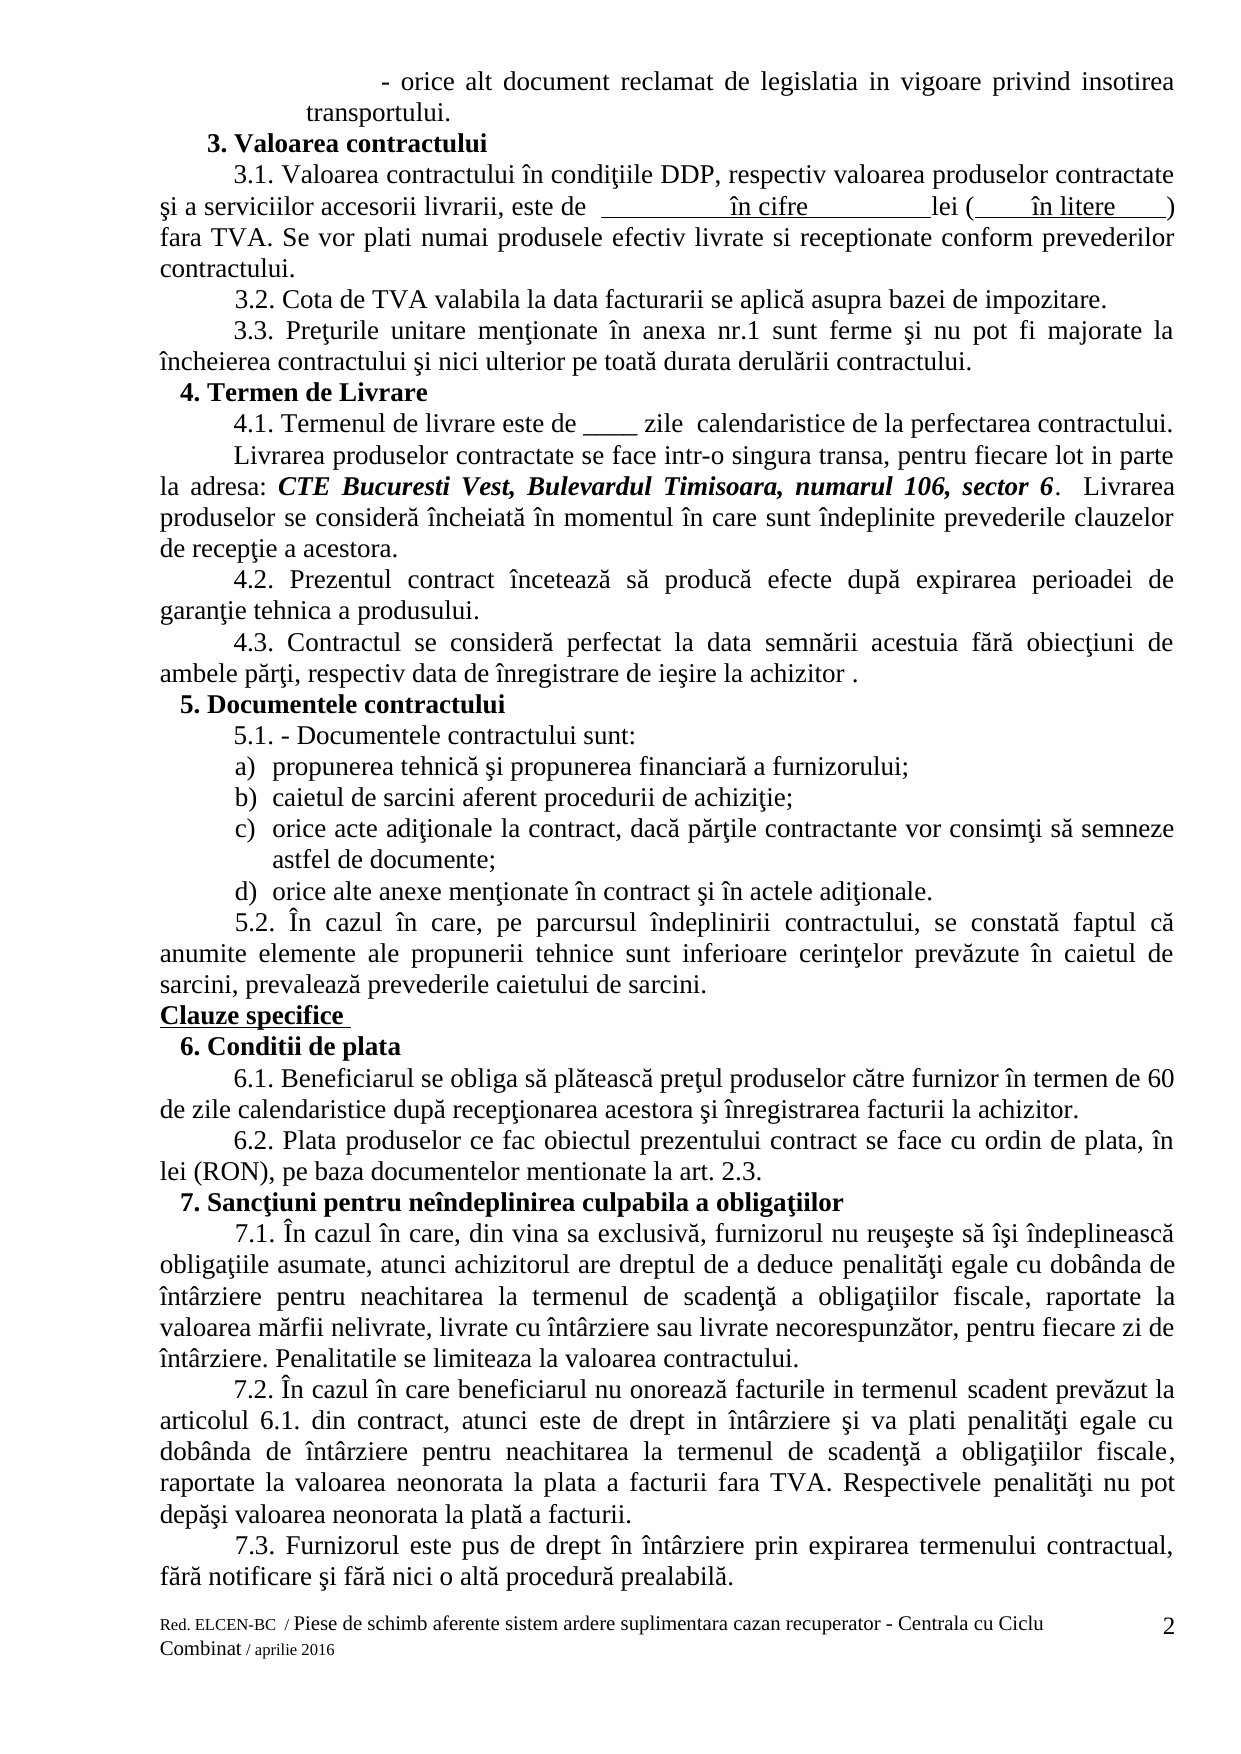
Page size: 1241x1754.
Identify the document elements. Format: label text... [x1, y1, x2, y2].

text 4.3. Contractul se consideră perfectat la data semnării acestuia fără obiecţiuni de ambele părţi, respectiv data de înregistrare de ieşire la achizitor . [159, 626, 1175, 688]
text 5. Documentele contractului [159, 688, 1175, 719]
list caietul de sarcini aferent procedurii de achiziţie; [234, 781, 1175, 812]
text 6.2. Plata produselor ce fac obiectul prezentului contract se face cu ordin de plata, în lei (RON), pe baza documentelor mentionate la art. 2.3. [159, 1124, 1175, 1186]
list orice acte adiţionale la contract, dacă părţile contractante vor consimţi să semneze astfel de documente; [234, 812, 1175, 875]
text - orice alt document reclamat de legislatia in vigoare privind insotirea transportului. [306, 65, 1175, 127]
text 7.3. Furnizorul este pus de drept în întârziere prin expirarea termenului contractual, fără notificare şi fără nici o altă procedură prealabilă. [159, 1529, 1175, 1591]
text 5.1. - Documentele contractului sunt: [159, 719, 1175, 750]
list propunerea tehnică şi propunerea financiară a furnizorului; [234, 750, 1175, 781]
text 5.2. În cazul în care, pe parcursul îndeplinirii contractului, se constată faptul că anumite elemente ale propunerii tehnice sunt inferioare cerinţelor prevăzute în caietul de sarcini, prevalează prevederile caietului de sarcini. [159, 906, 1175, 999]
text 3.1. Valoarea contractului în condiţiile DDP, respectiv valoarea produselor contractate şi a serviciilor accesorii livrarii, este de în cifre lei ( în litere ) fara TVA. Se vor plati numai produsele efectiv livrate si receptionate conform prevederilor contractului. [159, 158, 1175, 283]
list orice alte anexe menţionate în contract şi în actele adiţionale. [234, 875, 1175, 906]
text 6. Conditii de plata [159, 1031, 1175, 1062]
text 3.2. Cota de TVA valabila la data facturarii se aplică asupra bazei de impozitare. [159, 283, 1175, 314]
text 7. Sancţiuni pentru neîndeplinirea culpabila a obligaţiilor [159, 1186, 1175, 1217]
text 4.2. Prezentul contract încetează să producă efecte după expirarea perioadei de garanţie tehnica a produsului. [159, 563, 1175, 626]
text 3.3. Preţurile unitare menţionate în anexa nr.1 sunt ferme şi nu pot fi majorate la încheierea contractului şi nici ulterior pe toată durata derulării contractului. [159, 314, 1175, 376]
text Clauze specifice [159, 999, 1175, 1031]
text 6.1. Beneficiarul se obliga să plătească preţul produselor către furnizor în termen de 60 de zile calendaristice după recepţionarea acestora şi înregistrarea facturii la achizitor. [159, 1062, 1175, 1124]
text 3. Valoarea contractului [159, 127, 1175, 158]
text 7.1. În cazul în care, din vina sa exclusivă, furnizorul nu reuşeşte să îşi îndeplinească obligaţiile asumate, atunci achizitorul are dreptul de a deduce penalităţi egale cu dobânda de întârziere pentru neachitarea la termenul de scadenţă a obligaţiilor fiscale, raportate la valoarea mărfii nelivrate, livrate cu întârziere sau livrate necorespunzător, pentru fiecare zi de întârziere. Penalitatile se limiteaza la valoarea contractului. [159, 1217, 1175, 1373]
text 4.1. Termenul de livrare este de ____ zile calendaristice de la perfectarea contractului. [159, 408, 1175, 439]
text 4. Termen de Livrare [159, 376, 1175, 408]
text Livrarea produselor contractate se face intr-o singura transa, pentru fiecare lot in parte la adresa: CTE Bucuresti Vest, Bulevardul Timisoara, numarul 106, sector 6. Livrarea produselor se consideră încheiată în momentul în care sunt îndeplinite prevederile clauzelor de recepţie a acestora. [159, 439, 1175, 563]
text 7.2. În cazul în care beneficiarul nu onorează facturile in termenul scadent prevăzut la articolul 6.1. din contract, atunci este de drept in întârziere şi va plati penalităţi egale cu dobânda de întârziere pentru neachitarea la termenul de scadenţă a obligaţiilor fiscale, raportate la valoarea neonorata la plata a facturii fara TVA. Respectivele penalităţi nu pot depăşi valoarea neonorata la plată a facturii. [159, 1373, 1175, 1529]
